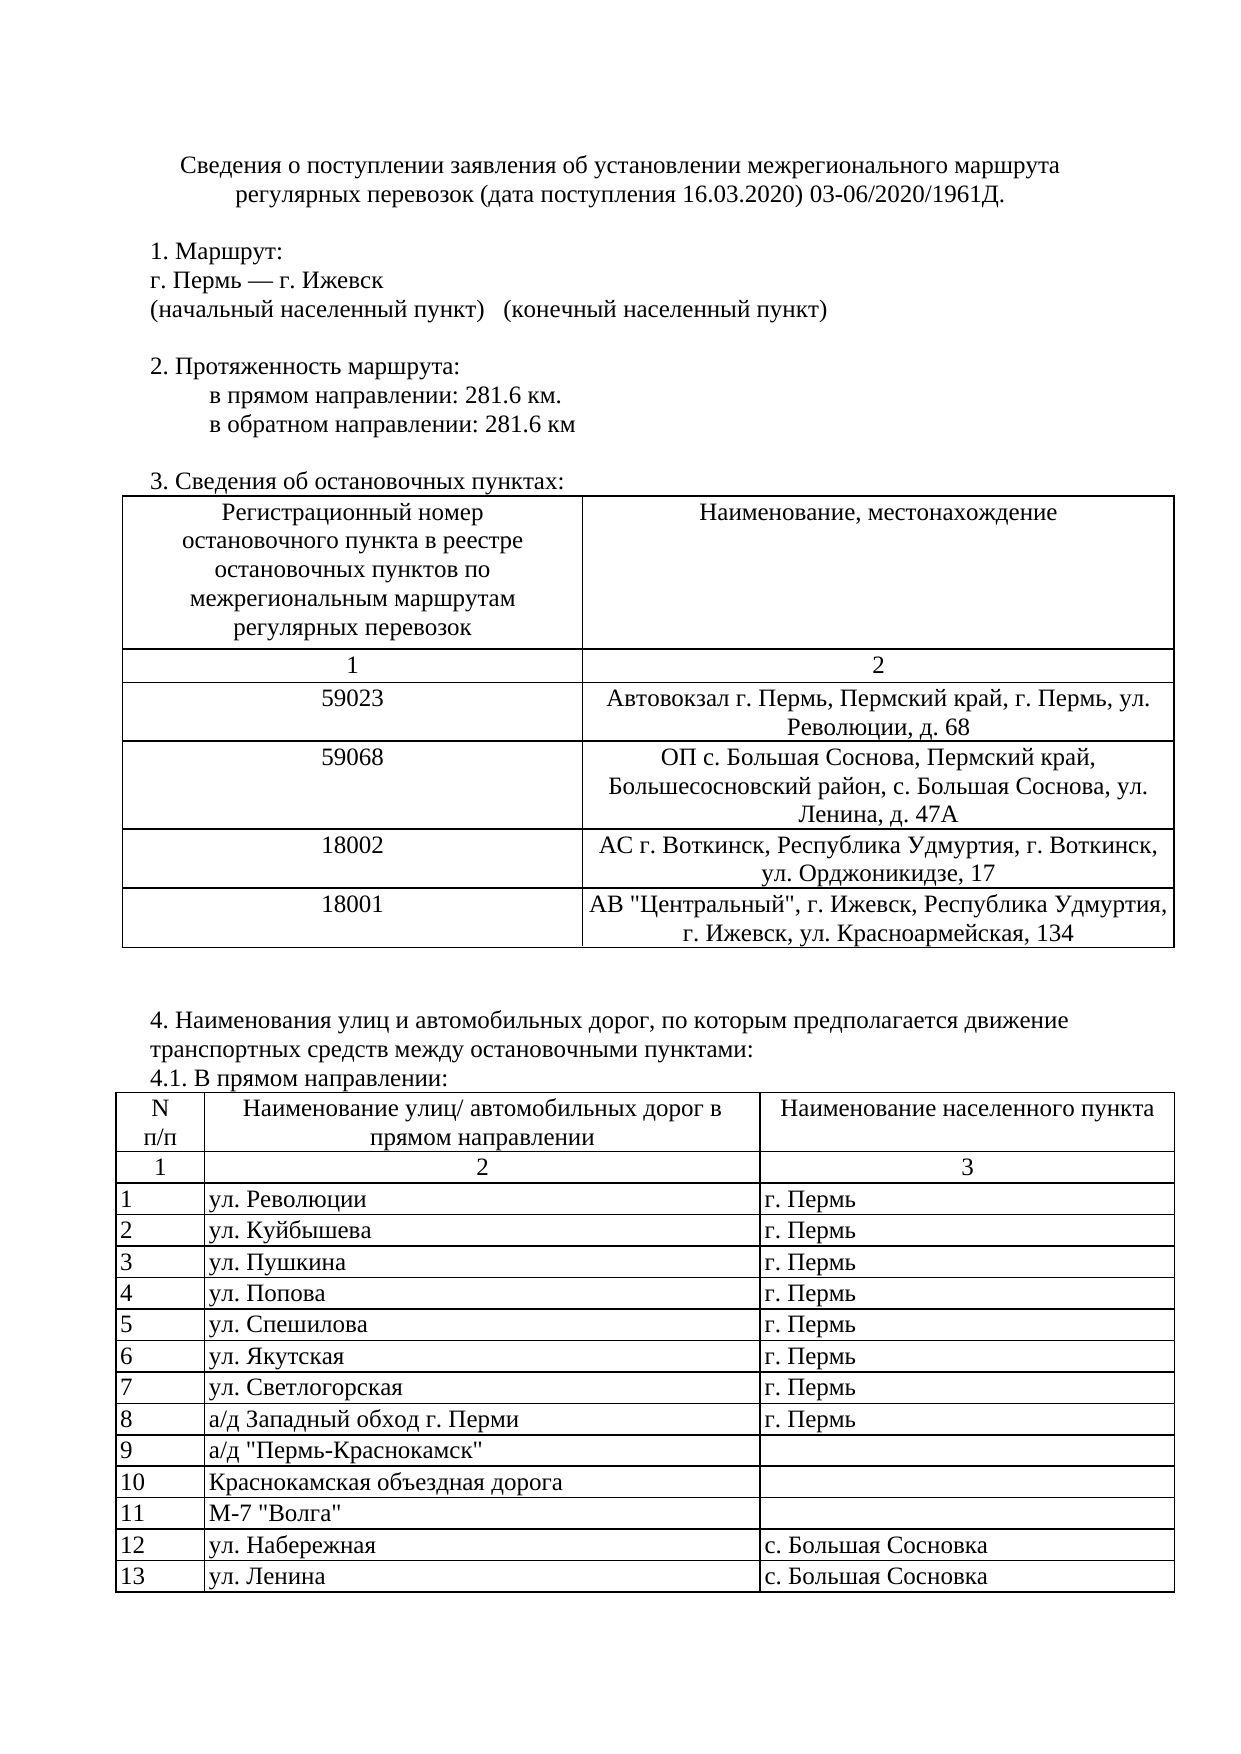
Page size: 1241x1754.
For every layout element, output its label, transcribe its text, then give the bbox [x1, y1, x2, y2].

table_cell с. Большая Сосновка [761, 1561, 1174, 1591]
table_cell 2 [117, 1215, 204, 1245]
table_cell г. Пермь [761, 1310, 1174, 1339]
text 4.1. В прямом направлении: [150, 1063, 1090, 1092]
table_cell ул. Спешилова [205, 1310, 759, 1339]
table_cell 59068 [123, 742, 582, 828]
table_cell ул. Куйбышева [205, 1215, 759, 1245]
table_header Наименование населенного пункта [761, 1093, 1174, 1151]
table_cell г. Пермь [761, 1373, 1174, 1402]
table_cell 18002 [123, 830, 582, 887]
text г. Пермь — г. Ижевск [150, 265, 1090, 294]
table_cell 4 [117, 1278, 204, 1308]
table_header Наименование, местонахождение [583, 497, 1173, 648]
table_cell 11 [117, 1498, 204, 1528]
table_cell ул. Революции [205, 1184, 759, 1214]
table_cell 2 [583, 650, 1173, 681]
table_cell М-7 "Волга" [205, 1498, 759, 1528]
table_cell 6 [117, 1341, 204, 1371]
table_cell 8 [117, 1404, 204, 1434]
text (начальный населенный пункт) (конечный населенный пункт) [150, 294, 1090, 322]
table_cell ул. Светлогорская [205, 1373, 759, 1402]
table_cell 9 [117, 1436, 204, 1465]
table_cell [761, 1498, 1174, 1528]
table_cell 1 [117, 1152, 204, 1182]
table_cell с. Большая Сосновка [761, 1530, 1174, 1560]
table_cell ул. Пушкина [205, 1247, 759, 1277]
table_cell 3 [117, 1247, 204, 1277]
table_header Регистрационный номер остановочного пункта в реестре остановочных пунктов по межрегиональным маршрутам регулярных перевозок [123, 497, 582, 648]
table_cell 10 [117, 1467, 204, 1497]
table_cell 12 [117, 1530, 204, 1560]
table_cell 7 [117, 1373, 204, 1402]
table_cell 1 [117, 1184, 204, 1214]
table_cell ул. Якутская [205, 1341, 759, 1371]
table_cell Автовокзал г. Пермь, Пермский край, г. Пермь, ул. Революции, д. 68 [583, 683, 1173, 740]
table_cell [761, 1436, 1174, 1465]
table_cell г. Пермь [761, 1184, 1174, 1214]
table_cell ОП с. Большая Соснова, Пермский край, Большесосновский район, с. Большая Соснова, ул. Ленина, д. 47А [583, 742, 1173, 828]
table_cell г. Пермь [761, 1215, 1174, 1245]
text в прямом направлении: 281.6 км. [150, 380, 1090, 409]
table_cell г. Пермь [761, 1278, 1174, 1308]
text 4. Наименования улиц и автомобильных дорог, по которым предполагается движение транспортных средств между остановочными пунктами: [150, 1005, 1090, 1063]
table_cell Краснокамская объездная дорога [205, 1467, 759, 1497]
table_cell 13 [117, 1561, 204, 1591]
table_cell АС г. Воткинск, Республика Удмуртия, г. Воткинск, ул. Орджоникидзе, 17 [583, 830, 1173, 887]
table_cell 1 [123, 650, 582, 681]
table_cell ул. Набережная [205, 1530, 759, 1560]
text Сведения о поступлении заявления об установлении межрегионального маршрута регулярных перевозок (дата поступления 16.03.2020) 03-06/2020/1961Д. [150, 150, 1090, 207]
table_cell г. Пермь [761, 1341, 1174, 1371]
table_cell 18001 [123, 889, 582, 946]
table_cell 3 [761, 1152, 1174, 1182]
table_header N п/п [117, 1093, 204, 1151]
table_cell 59023 [123, 683, 582, 740]
table_cell АВ "Центральный", г. Ижевск, Республика Удмуртия, г. Ижевск, ул. Красноармейская, 134 [583, 889, 1173, 946]
table_cell а/д Западный обход г. Перми [205, 1404, 759, 1434]
table_cell [761, 1467, 1174, 1497]
table_cell 5 [117, 1310, 204, 1339]
table_cell г. Пермь [761, 1247, 1174, 1277]
table_cell 2 [205, 1152, 759, 1182]
table_cell а/д "Пермь-Краснокамск" [205, 1436, 759, 1465]
text в обратном направлении: 281.6 км [150, 409, 1090, 437]
table_cell г. Пермь [761, 1404, 1174, 1434]
table_header Наименование улиц/ автомобильных дорог в прямом направлении [205, 1093, 759, 1151]
table_cell ул. Ленина [205, 1561, 759, 1591]
text 1. Маршрут: [150, 236, 1090, 265]
table_cell ул. Попова [205, 1278, 759, 1308]
text 3. Сведения об остановочных пунктах: [150, 466, 1090, 495]
text 2. Протяженность маршрута: [150, 351, 1090, 380]
